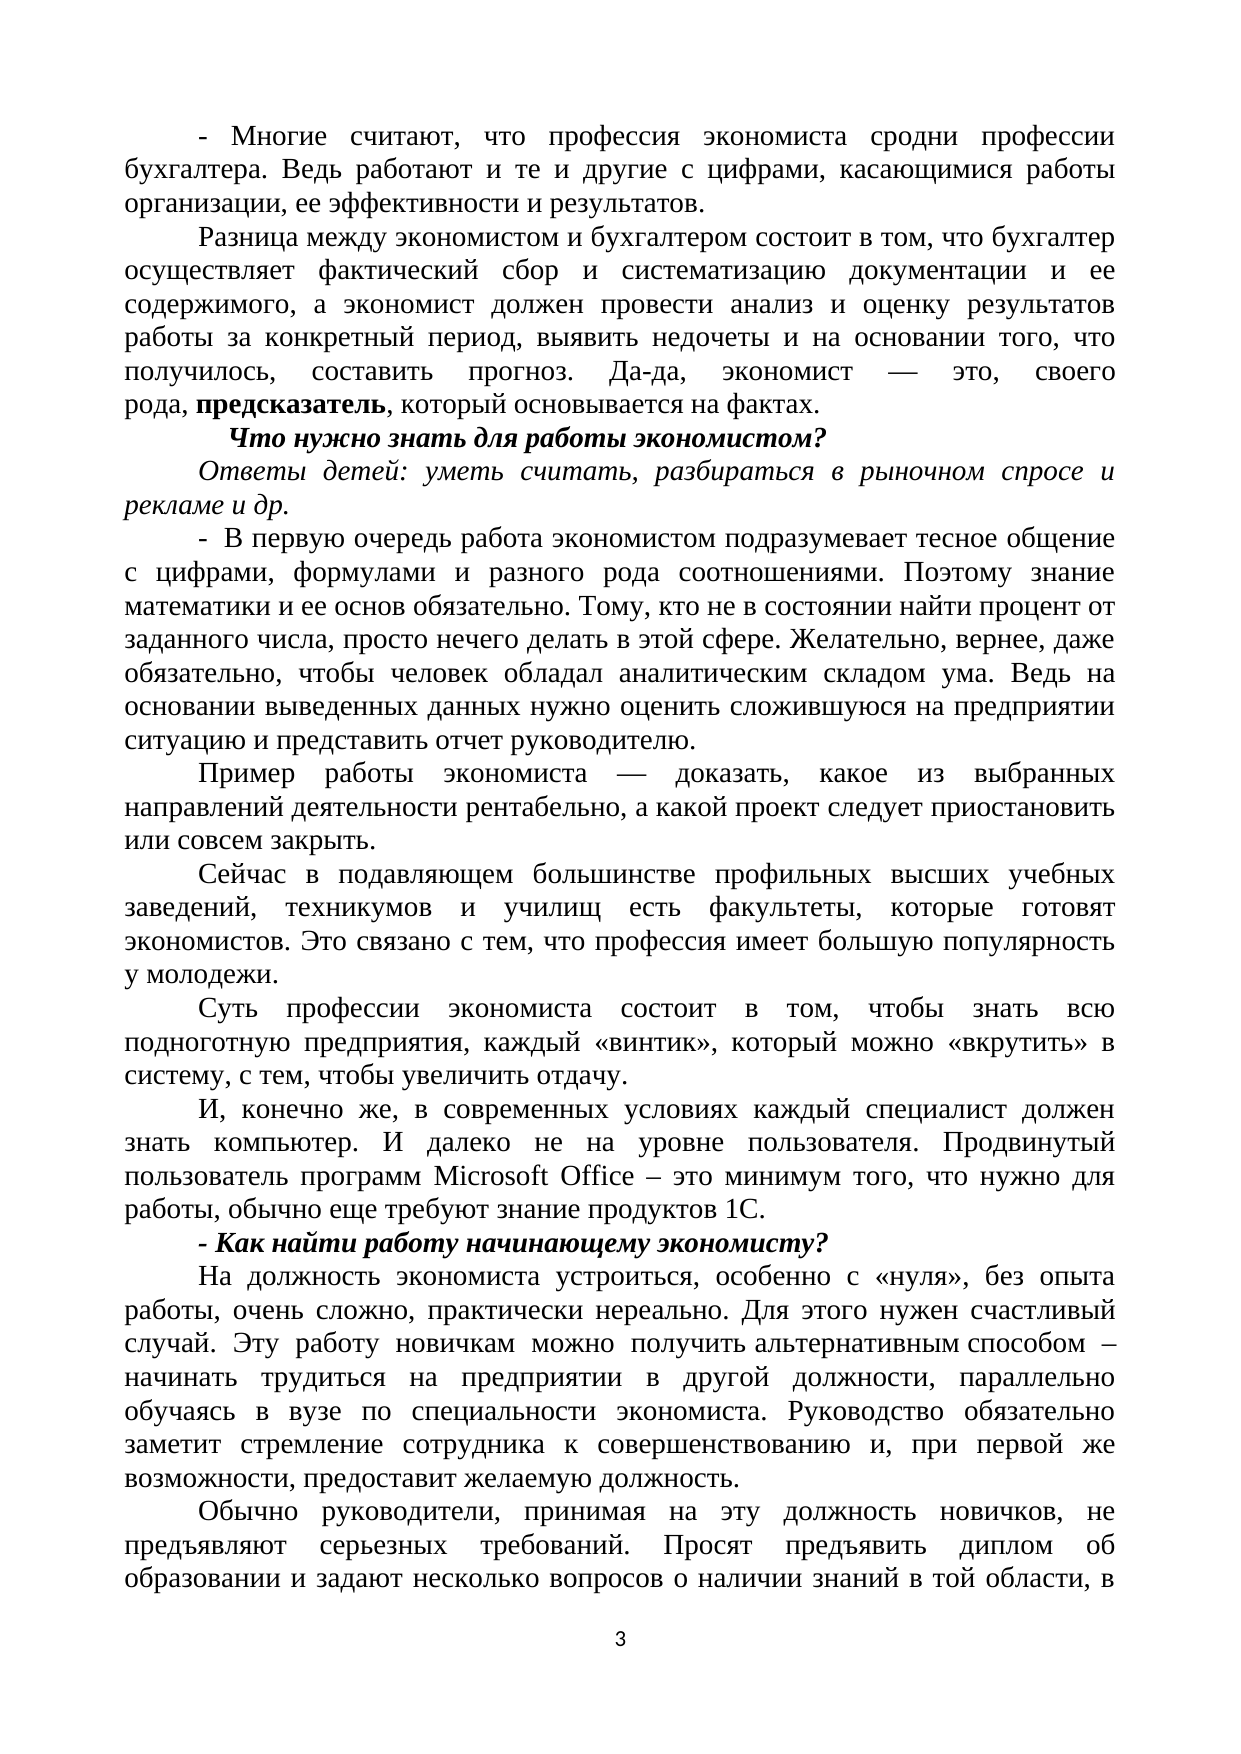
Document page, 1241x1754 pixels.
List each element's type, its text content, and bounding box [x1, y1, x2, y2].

text - Как найти работу начинающему экономисту? [124, 1225, 1116, 1258]
text Суть профессии экономиста состоит в том, чтобы знать всю подноготную предприятия, каждый «винтик», который можно «вкрутить» в систему, с тем, чтобы увеличить отдачу. [124, 990, 1116, 1091]
text Сейчас в подавляющем большинстве профильных высших учебных заведений, техникумов и училищ есть факультеты, которые готовят экономистов. Это связано с тем, что профессия имеет большую популярность у молодежи. [124, 856, 1116, 990]
text Разница между экономистом и бухгалтером состоит в том, что бухгалтер осуществляет фактический сбор и систематизацию документации и ее содержимого, а экономист должен провести анализ и оценку результатов работы за конкретный период, выявить недочеты и на основании того, что получилось, составить прогноз. Да-да, экономист — это, своего рода, предсказатель, который основывается на фактах. [124, 219, 1116, 420]
text И, конечно же, в современных условиях каждый специалист должен знать компьютер. И далеко не на уровне пользователя. Продвинутый пользователь программ Microsoft Office – это минимум того, что нужно для работы, обычно еще требуют знание продуктов 1С. [124, 1091, 1116, 1225]
text - В первую очередь работа экономистом подразумевает тесное общение с цифрами, формулами и разного рода соотношениями. Поэтому знание математики и ее основ обязательно. Тому, кто не в состоянии найти процент от заданного числа, просто нечего делать в этой сфере. Желательно, вернее, даже обязательно, чтобы человек обладал аналитическим складом ума. Ведь на основании выведенных данных нужно оценить сложившуюся на предприятии ситуацию и представить отчет руководителю. [124, 521, 1116, 755]
text На должность экономиста устроиться, особенно с «нуля», без опыта работы, очень сложно, практически нереально. Для этого нужен счастливый случай. Эту работу новичкам можно получить альтернативным способом – начинать трудиться на предприятии в другой должности, параллельно обучаясь в вузе по специальности экономиста. Руководство обязательно заметит стремление сотрудника к совершенствованию и, при первой же возможности, предоставит желаемую должность. [124, 1258, 1116, 1493]
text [124, 1493, 1116, 1594]
text Ответы детей: уметь считать, разбираться в рыночном спросе и рекламе и др. [124, 453, 1116, 521]
text - Многие считают, что профессия экономиста сродни профессии бухгалтера. Ведь работают и те и другие с цифрами, касающимися работы организации, ее эффективности и результатов. [124, 118, 1116, 219]
text Пример работы экономиста — доказать, какое из выбранных направлений деятельности рентабельно, а какой проект следует приостановить или совсем закрыть. [124, 755, 1116, 856]
text Что нужно знать для работы экономистом? [124, 420, 1116, 453]
